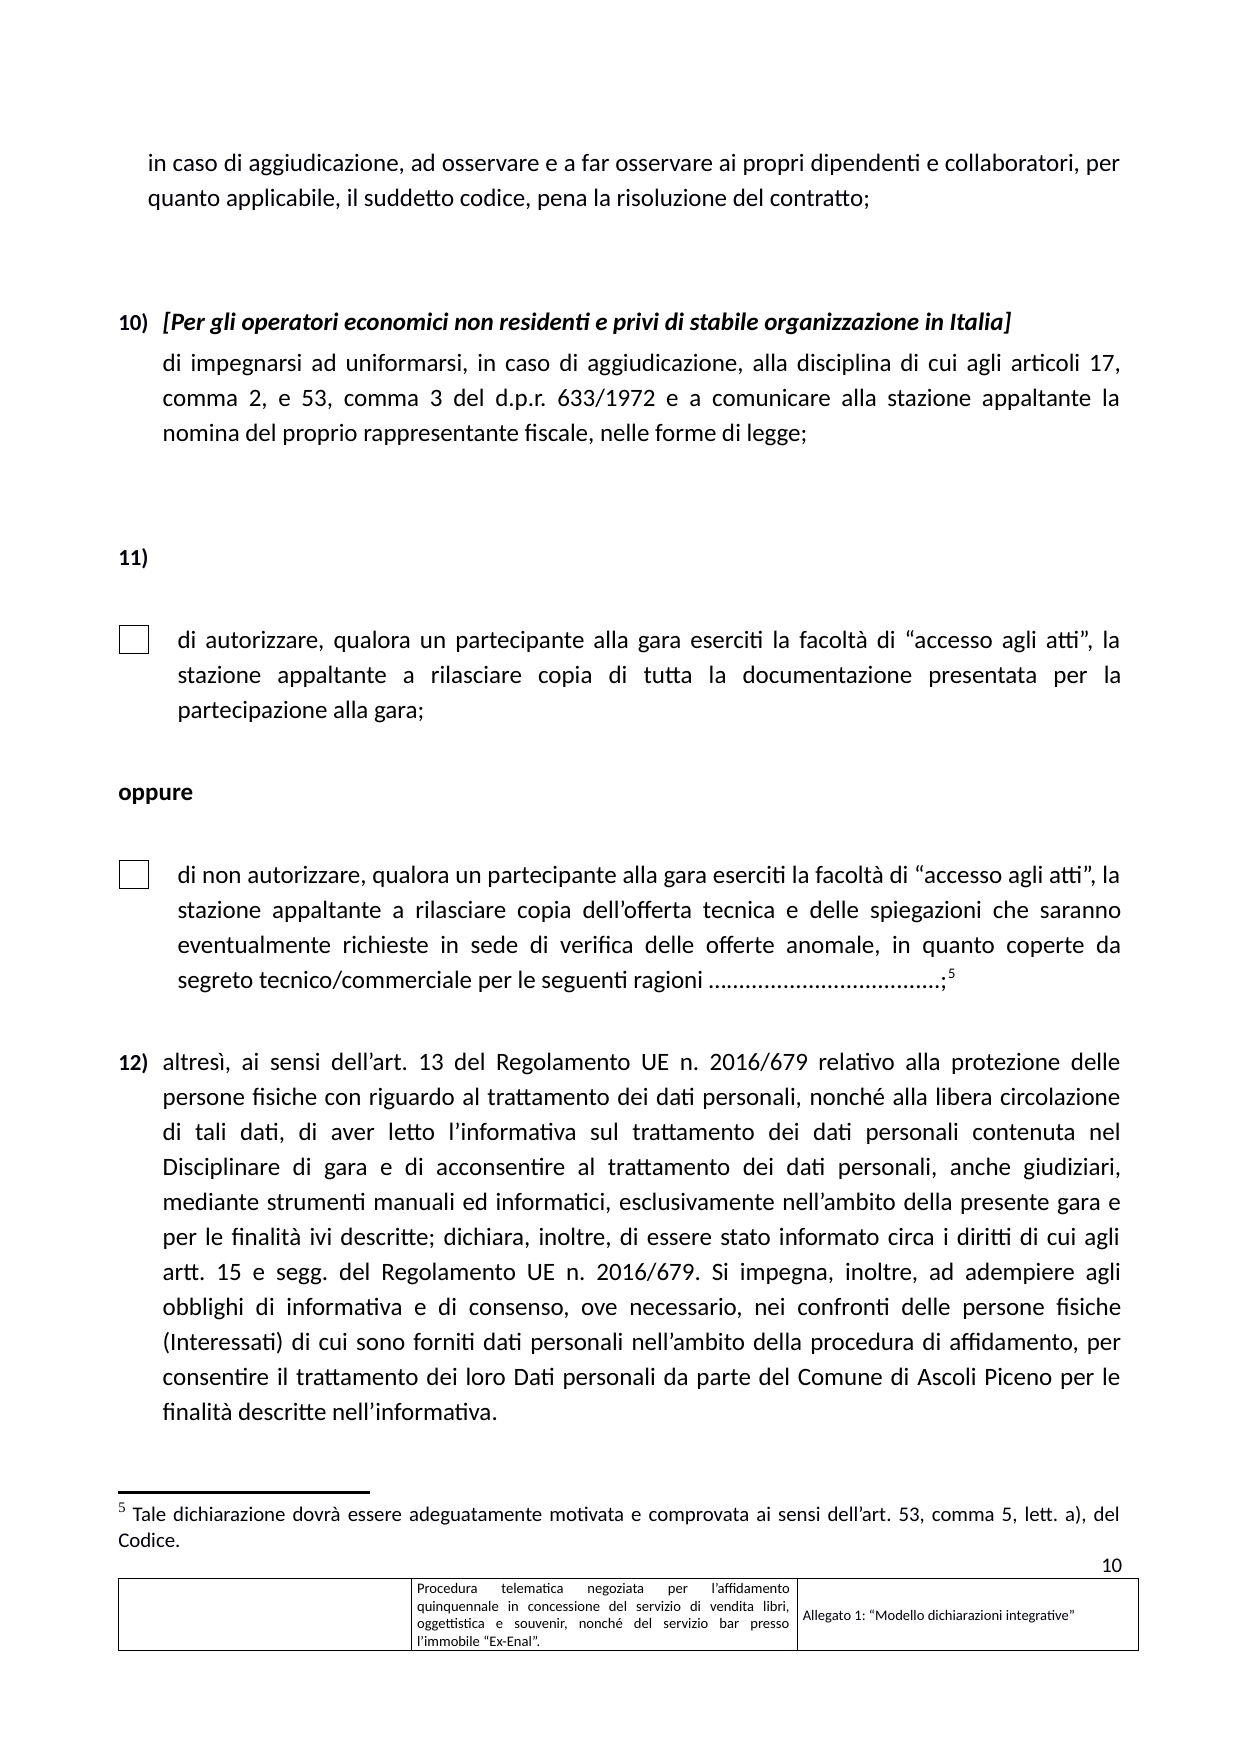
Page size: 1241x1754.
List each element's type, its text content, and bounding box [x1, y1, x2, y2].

text oppure [118, 776, 1122, 807]
text di autorizzare, qualora un partecipante alla gara eserciti la facoltà di “accesso agli atti”, la stazione appaltante a rilasciare copia di tutta la documentazione presentata per la partecipazione alla gara; [118, 624, 1122, 724]
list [118, 148, 1122, 213]
list [Per gli operatori economici non residenti e privi di stabile organizzazione in Italia] [118, 306, 1122, 337]
text di non autorizzare, qualora un partecipante alla gara eserciti la facoltà di “accesso agli atti”, la stazione appaltante a rilasciare copia dell’offerta tecnica e delle spiegazioni che saranno eventualmente richieste in sede di verifica delle offerte anomale, in quanto coperte da segreto tecnico/commerciale per le seguenti ragioni …..................................; [118, 859, 1122, 994]
text di impegnarsi ad uniformarsi, in caso di aggiudicazione, alla disciplina di cui agli articoli 17, comma 2, e 53, comma 3 del d.p.r. 633/1972 e a comunicare alla stazione appaltante la nomina del proprio rappresentante fiscale, nelle forme di legge; [162, 348, 1122, 448]
list altresì, ai sensi dell’art. 13 del Regolamento UE n. 2016/679 relativo alla protezione delle persone fisiche con riguardo al trattamento dei dati personali, nonché alla libera circolazione di tali dati, di aver letto l’informativa sul trattamento dei dati personali contenuta nel Disciplinare di gara e di acconsentire al trattamento dei dati personali, anche giudiziari, mediante strumenti manuali ed informatici, esclusivamente nell’ambito della presente gara e per le finalità ivi descritte; dichiara, inoltre, di essere stato informato circa i diritti di cui agli artt. 15 e segg. del Regolamento UE n. 2016/679. Si impegna, inoltre, ad adempiere agli obblighi di informativa e di consenso, ove necessario, nei confronti delle persone fisiche (Interessati) di cui sono forniti dati personali nell’ambito della procedura di affidamento, per consentire il trattamento dei loro Dati personali da parte del Comune di Ascoli Piceno per le finalità descritte nell’informativa. [118, 1046, 1122, 1427]
